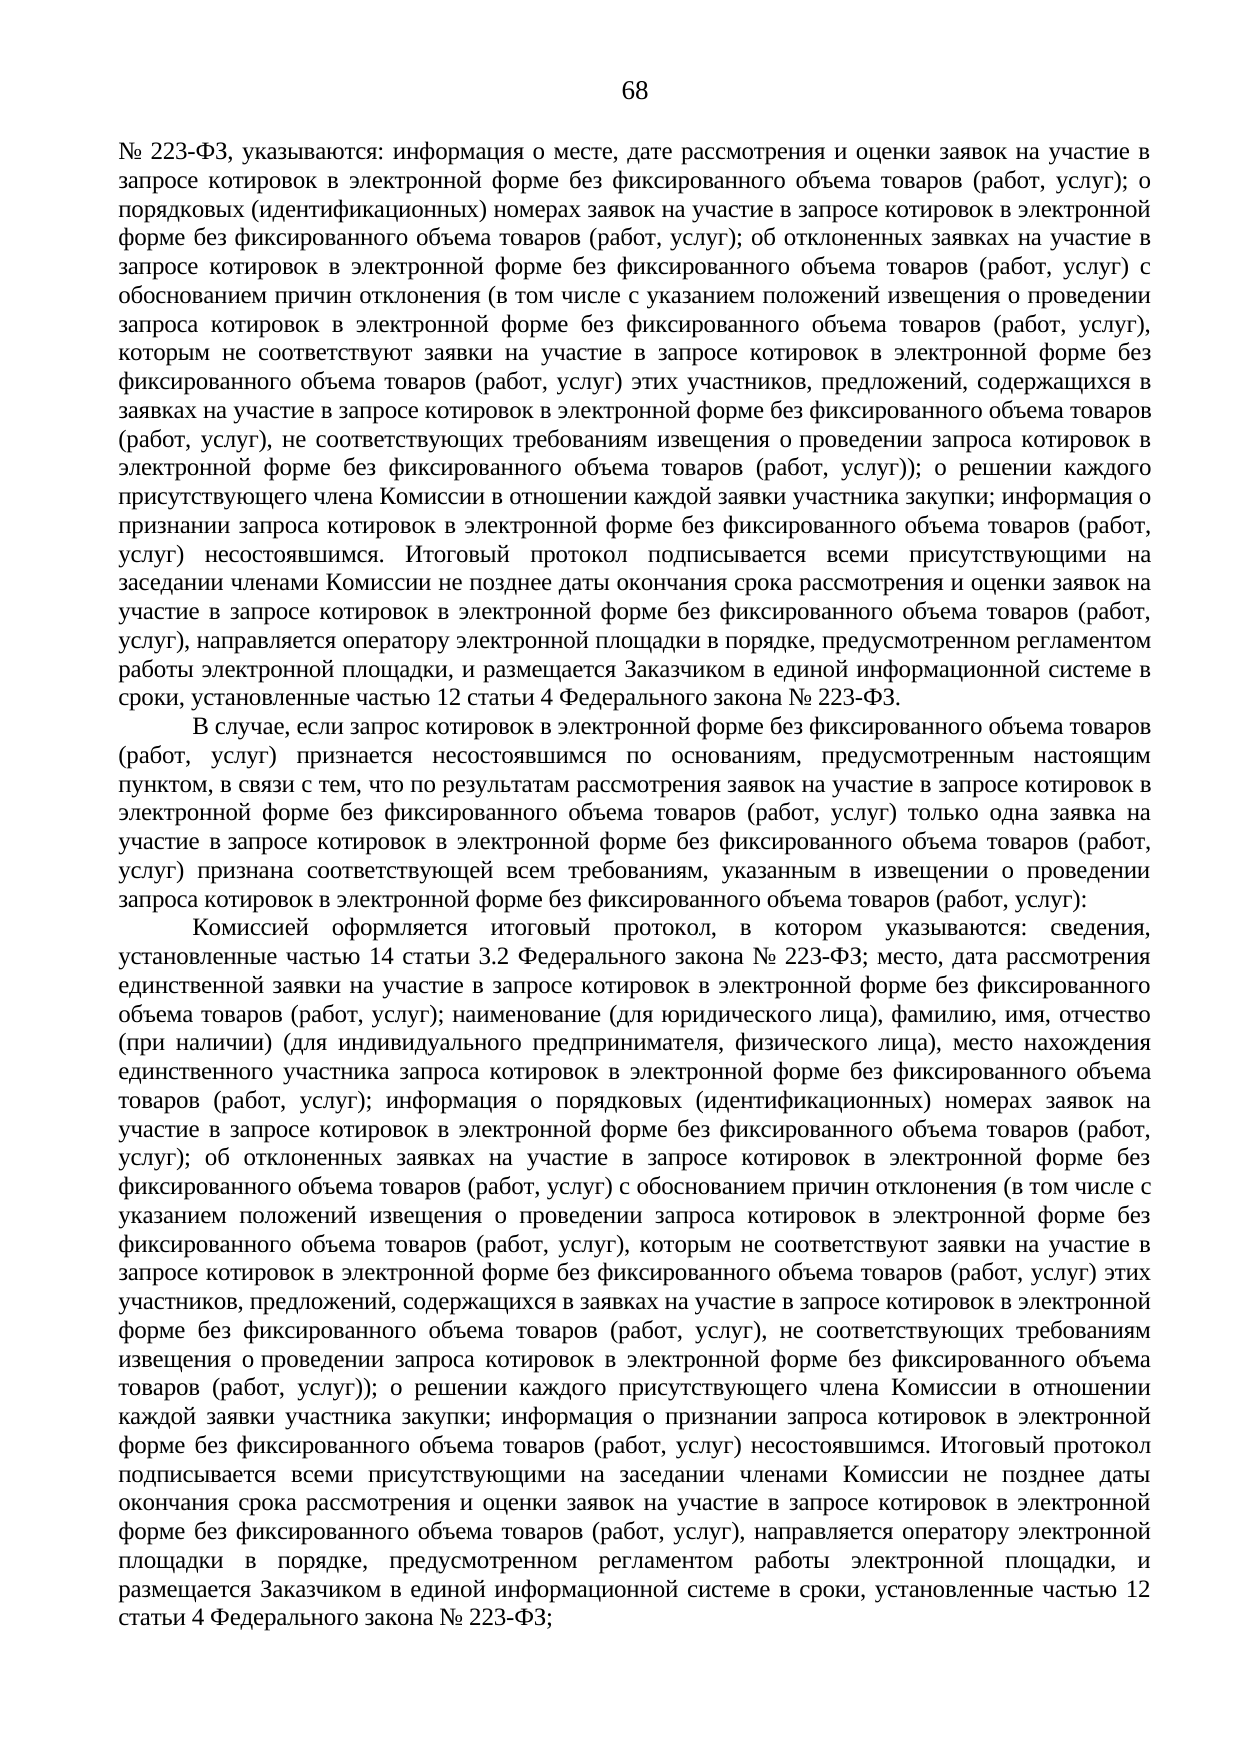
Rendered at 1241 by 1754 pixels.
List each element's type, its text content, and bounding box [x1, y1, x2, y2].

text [118, 136, 1152, 711]
text Комиссией оформляется итоговый протокол, в котором указываются: сведения, установленные частью 14 статьи 3.2 Федерального закона № 223-ФЗ; место, дата рассмотрения единственной заявки на участие в запросе котировок в электронной форме без фиксированного объема товаров (работ, услуг); наименование (для юридического лица), фамилию, имя, отчество (при наличии) (для индивидуального предпринимателя, физического лица), место нахождения единственного участника запроса котировок в электронной форме без фиксированного объема товаров (работ, услуг); информация о порядковых (идентификационных) номерах заявок на участие в запросе котировок в электронной форме без фиксированного объема товаров (работ, услуг); об отклоненных заявках на участие в запросе котировок в электронной форме без фиксированного объема товаров (работ, услуг) с обоснованием причин отклонения (в том числе с указанием положений извещения о проведении запроса котировок в электронной форме без фиксированного объема товаров (работ, услуг), которым не соответствуют заявки на участие в запросе котировок в электронной форме без фиксированного объема товаров (работ, услуг) этих участников, предложений, содержащихся в заявках на участие в запросе котировок в электронной форме без фиксированного объема товаров (работ, услуг), не соответствующих требованиям извещения о проведении запроса котировок в электронной форме без фиксированного объема товаров (работ, услуг)); о решении каждого присутствующего члена Комиссии в отношении каждой заявки участника закупки; информация о признании запроса котировок в электронной форме без фиксированного объема товаров (работ, услуг) несостоявшимся. Итоговый протокол подписывается всеми присутствующими на заседании членами Комиссии не позднее даты окончания срока рассмотрения и оценки заявок на участие в запросе котировок в электронной форме без фиксированного объема товаров (работ, услуг), направляется оператору электронной площадки в порядке, предусмотренном регламентом работы электронной площадки, и размещается Заказчиком в единой информационной системе в сроки, установленные частью 12 статьи 4 Федерального закона № 223-ФЗ; [118, 912, 1152, 1631]
text В случае, если запрос котировок в электронной форме без фиксированного объема товаров (работ, услуг) признается несостоявшимся по основаниям, предусмотренным настоящим пунктом, в связи с тем, что по результатам рассмотрения заявок на участие в запросе котировок в электронной форме без фиксированного объема товаров (работ, услуг) только одна заявка на участие в запросе котировок в электронной форме без фиксированного объема товаров (работ, услуг) признана соответствующей всем требованиям, указанным в извещении о проведении запроса котировок в электронной форме без фиксированного объема товаров (работ, услуг): [118, 711, 1152, 912]
